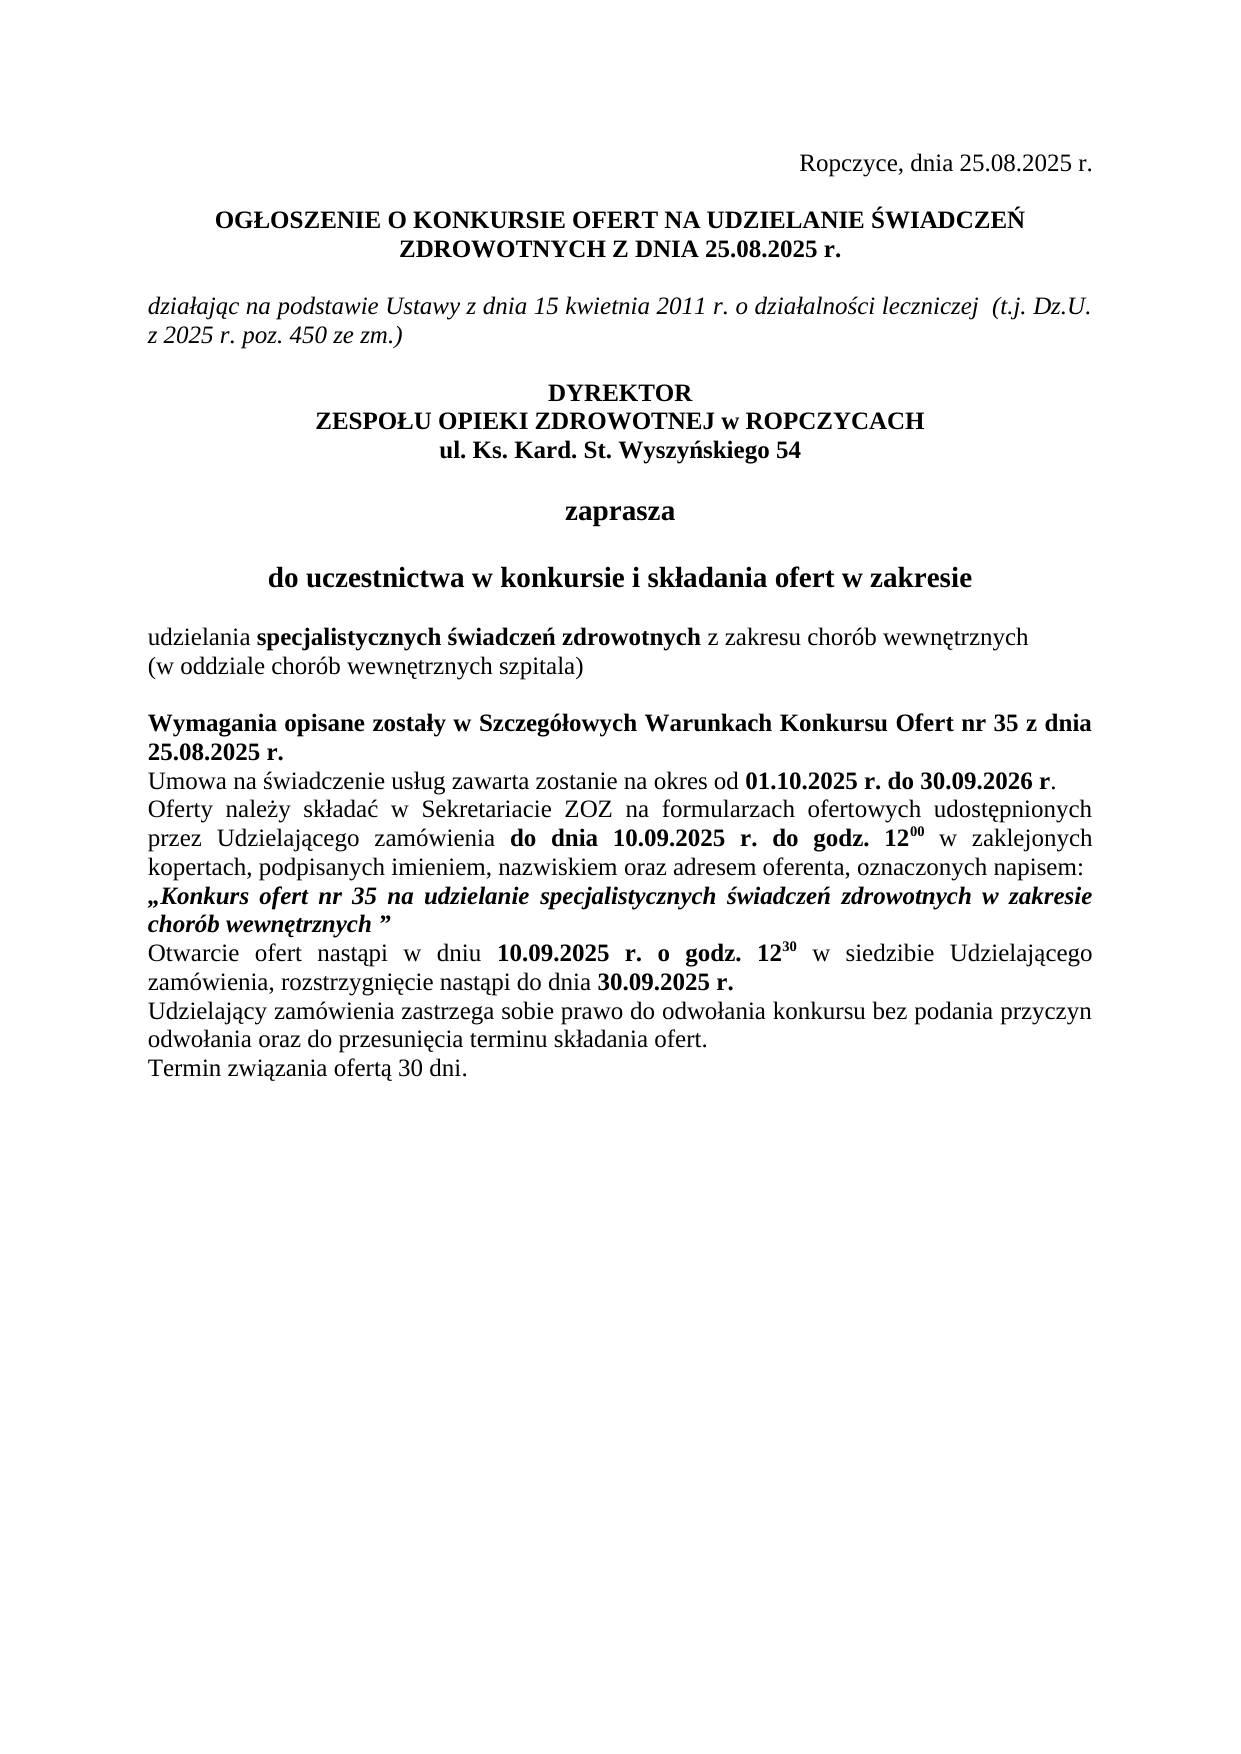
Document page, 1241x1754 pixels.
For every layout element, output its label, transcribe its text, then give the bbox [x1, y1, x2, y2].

text (w oddziale chorób wewnętrznych szpitala) [148, 651, 1093, 679]
text do uczestnictwa w konkursie i składania ofert w zakresie [148, 560, 1093, 593]
text OGŁOSZENIE O KONKURSIE OFERT NA UDZIELANIE ŚWIADCZEŃ ZDROWOTNYCH Z DNIA 25.08.2025 r. [148, 205, 1093, 263]
text Udzielający zamówienia zastrzega sobie prawo do odwołania konkursu bez podania przyczyn odwołania oraz do przesunięcia terminu składania ofert. [148, 996, 1093, 1053]
text ul. Ks. Kard. St. Wyszyńskiego 54 [148, 435, 1093, 464]
text zaprasza [148, 493, 1093, 526]
text udzielania specjalistycznych świadczeń zdrowotnych z zakresu chorób wewnętrznych [148, 622, 1093, 651]
text Oferty należy składać w Sekretariacie ZOZ na formularzach ofertowych udostępnionych przez Udzielającego zamówienia do dnia 10.09.2025 r. do godz. 1200 w zaklejonych kopertach, podpisanych imieniem, nazwiskiem oraz adresem oferenta, oznaczonych napisem: [148, 794, 1093, 881]
text Termin związania ofertą 30 dni. [148, 1053, 1093, 1082]
text działając na podstawie Ustawy z dnia 15 kwietnia 2011 r. o działalności leczniczej (t.j. Dz.U. z 2025 r. poz. 450 ze zm.) [148, 291, 1093, 349]
text Wymagania opisane zostały w Szczegółowych Warunkach Konkursu Ofert nr 35 z dnia 25.08.2025 r. [148, 708, 1093, 766]
text Umowa na świadczenie usług zawarta zostanie na okres od 01.10.2025 r. do 30.09.2026 r. [148, 766, 1093, 794]
text DYREKTOR [148, 378, 1093, 406]
text Otwarcie ofert nastąpi w dniu 10.09.2025 r. o godz. 1230 w siedzibie Udzielającego zamówienia, rozstrzygnięcie nastąpi do dnia 30.09.2025 r. [148, 938, 1093, 996]
text ZESPOŁU OPIEKI ZDROWOTNEJ w ROPCZYCACH [148, 406, 1093, 435]
text „Konkurs ofert nr 35 na udzielanie specjalistycznych świadczeń zdrowotnych w zakresie chorób wewnętrznych ” [148, 881, 1093, 938]
text Ropczyce, dnia 25.08.2025 r. [148, 148, 1093, 176]
